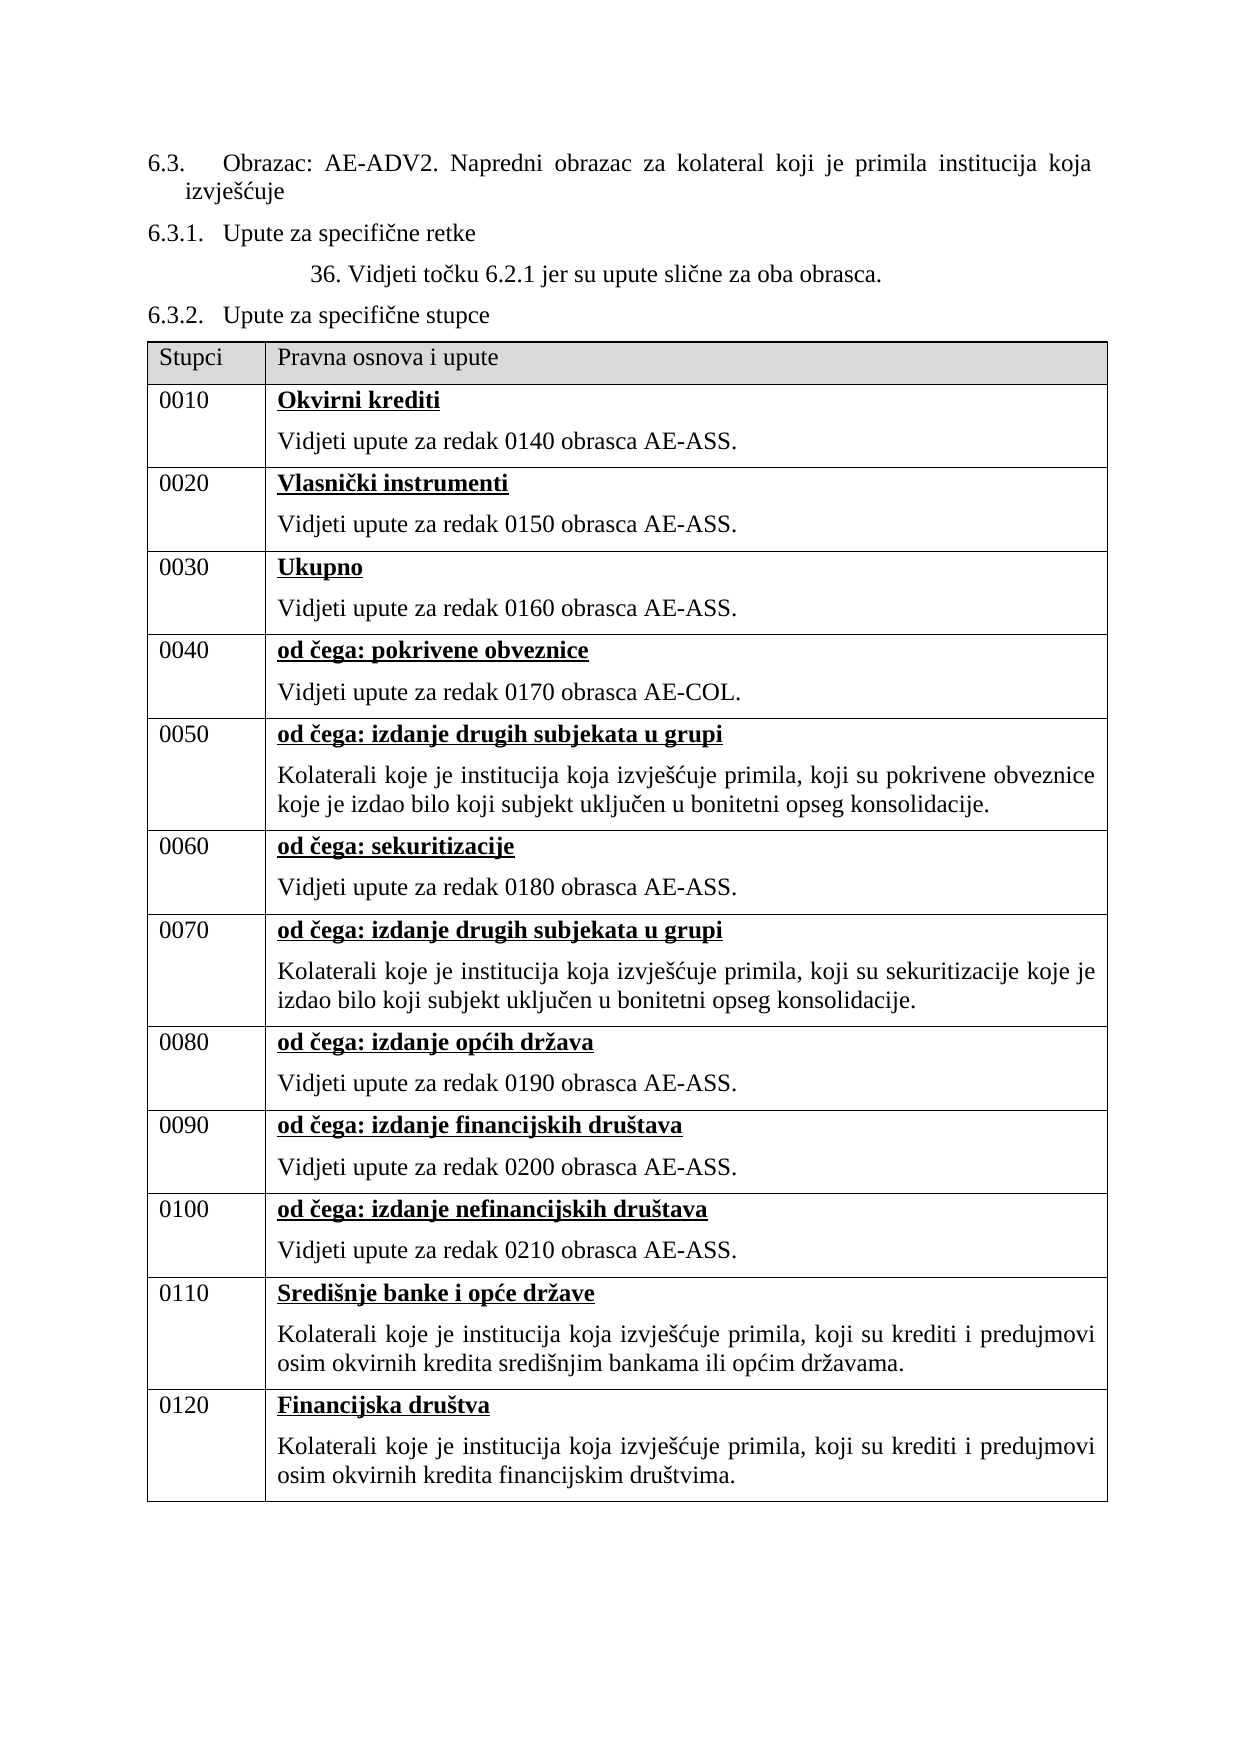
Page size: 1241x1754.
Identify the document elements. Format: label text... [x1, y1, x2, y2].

table_cell 0110 [148, 1278, 265, 1389]
table_cell 0070 [148, 915, 265, 1026]
table_header Pravna osnova i upute [266, 343, 1107, 384]
table_cell Središnje banke i opće države Kolaterali koje je institucija koja izvješćuje primila, koji su krediti i predujmovi osim okvirnih kredita središnjim bankama ili općim državama. [266, 1278, 1107, 1389]
table_cell od čega: izdanje općih država Vidjeti upute za redak 0190 obrasca AE-ASS. [266, 1027, 1107, 1109]
table_cell 0120 [148, 1390, 265, 1501]
list Obrazac: AE-ADV2. Napredni obrazac za kolateral koji je primila institucija koja izvješćuje [148, 148, 1093, 205]
table_cell 0020 [148, 468, 265, 551]
table_cell od čega: izdanje drugih subjekata u grupi Kolaterali koje je institucija koja izvješćuje primila, koji su sekuritizacije koje je izdao bilo koji subjekt uključen u bonitetni opseg konsolidacije. [266, 915, 1107, 1026]
table_cell Okvirni krediti Vidjeti upute za redak 0140 obrasca AE-ASS. [266, 385, 1107, 467]
table_cell od čega: sekuritizacije Vidjeti upute za redak 0180 obrasca AE-ASS. [266, 831, 1107, 914]
list Upute za specifične retke [148, 218, 1093, 246]
table_cell 0050 [148, 719, 265, 830]
table_cell 0090 [148, 1111, 265, 1193]
table_cell 0010 [148, 385, 265, 467]
text Vidjeti točku 6.2.1 jer su upute slične za oba obrasca. [310, 259, 1093, 288]
table_cell Ukupno Vidjeti upute za redak 0160 obrasca AE-ASS. [266, 552, 1107, 634]
list Upute za specifične stupce [148, 300, 1093, 329]
table_cell od čega: pokrivene obveznice Vidjeti upute za redak 0170 obrasca AE-COL. [266, 635, 1107, 718]
table_cell od čega: izdanje nefinancijskih društava Vidjeti upute za redak 0210 obrasca AE-ASS. [266, 1194, 1107, 1277]
table_cell od čega: izdanje financijskih društava Vidjeti upute za redak 0200 obrasca AE-ASS. [266, 1111, 1107, 1193]
table_header Stupci [148, 343, 265, 384]
table_cell 0100 [148, 1194, 265, 1277]
table_cell 0060 [148, 831, 265, 914]
table_cell Financijska društva Kolaterali koje je institucija koja izvješćuje primila, koji su krediti i predujmovi osim okvirnih kredita financijskim društvima. [266, 1390, 1107, 1501]
table_cell 0030 [148, 552, 265, 634]
table_cell 0040 [148, 635, 265, 718]
table_cell od čega: izdanje drugih subjekata u grupi Kolaterali koje je institucija koja izvješćuje primila, koji su pokrivene obveznice koje je izdao bilo koji subjekt uključen u bonitetni opseg konsolidacije. [266, 719, 1107, 830]
table_cell Vlasnički instrumenti Vidjeti upute za redak 0150 obrasca AE-ASS. [266, 468, 1107, 551]
table_cell 0080 [148, 1027, 265, 1109]
